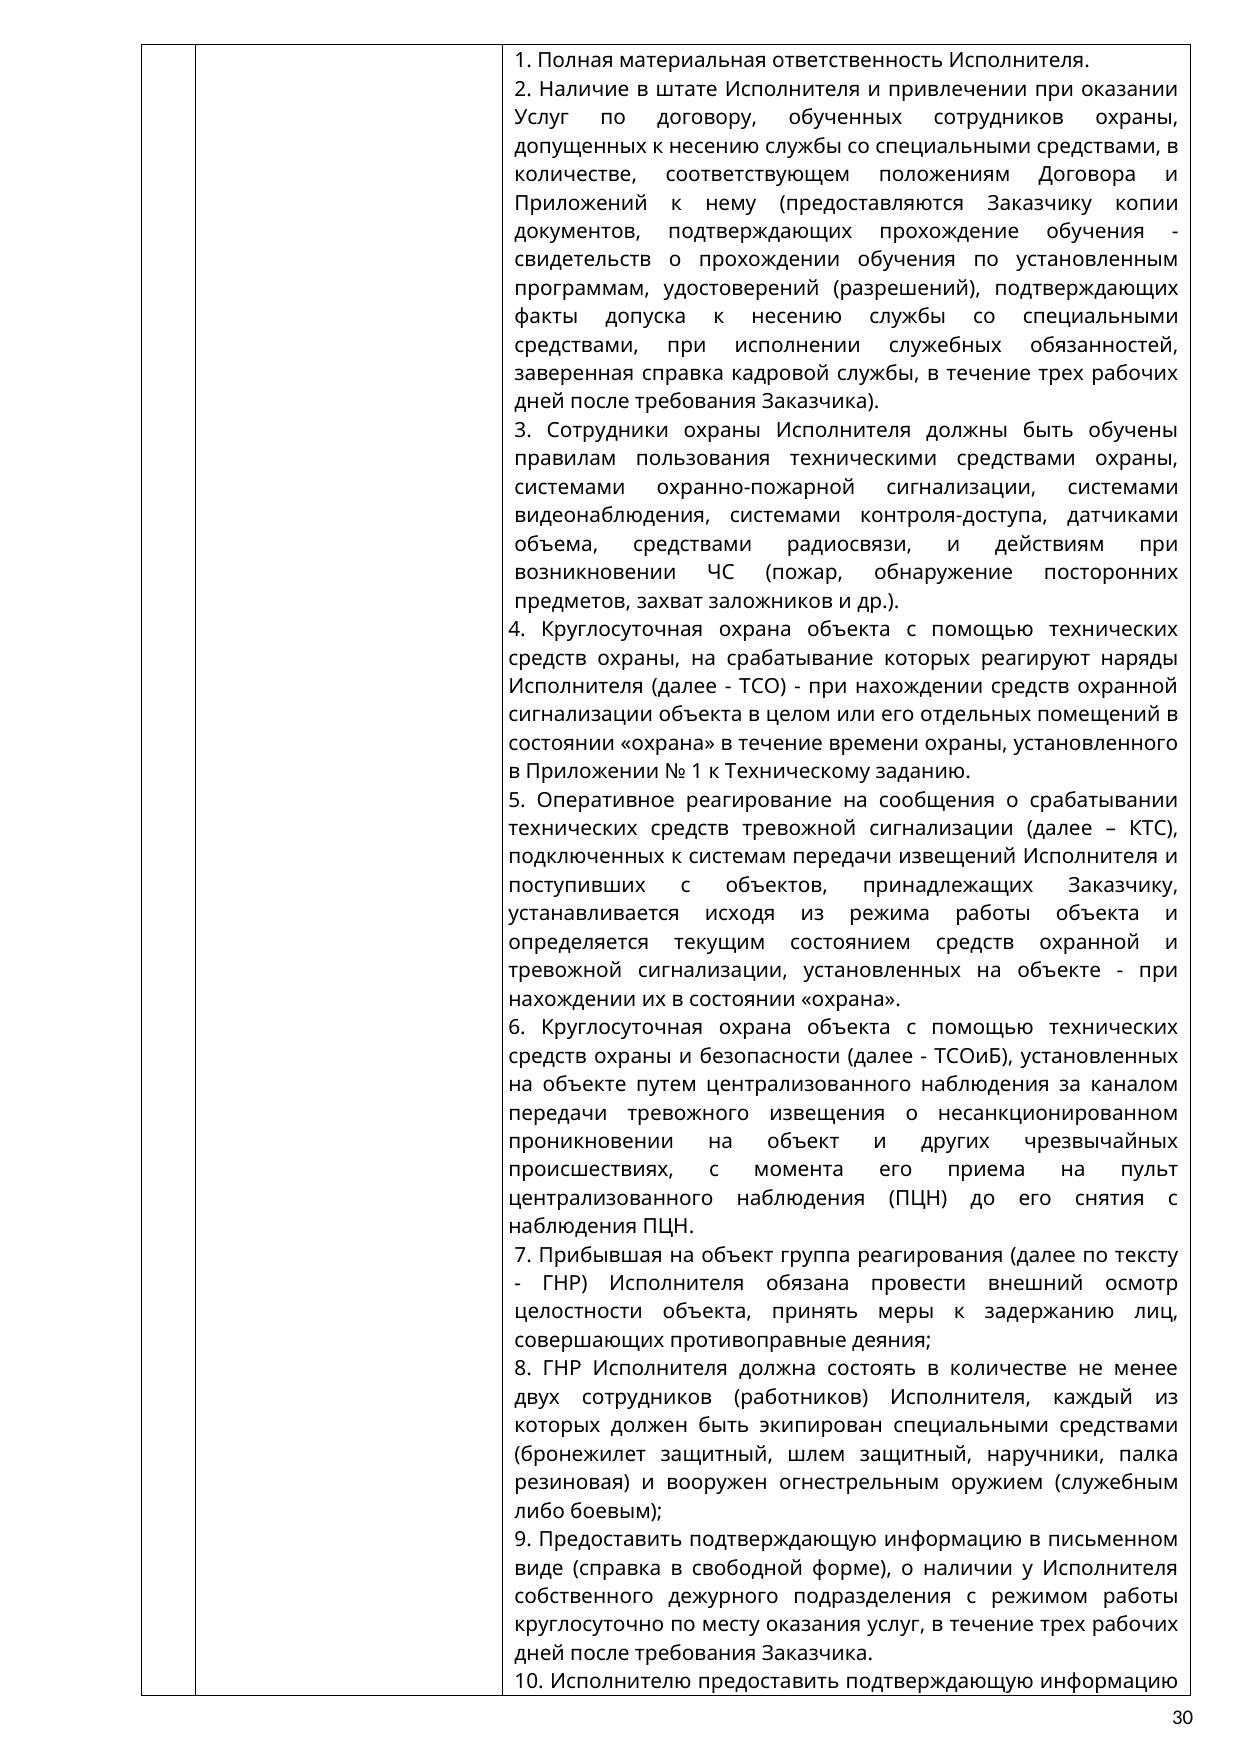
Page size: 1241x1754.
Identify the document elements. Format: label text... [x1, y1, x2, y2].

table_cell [503, 45, 1190, 1695]
table_cell 5 [142, 45, 195, 1695]
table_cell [196, 45, 502, 1695]
